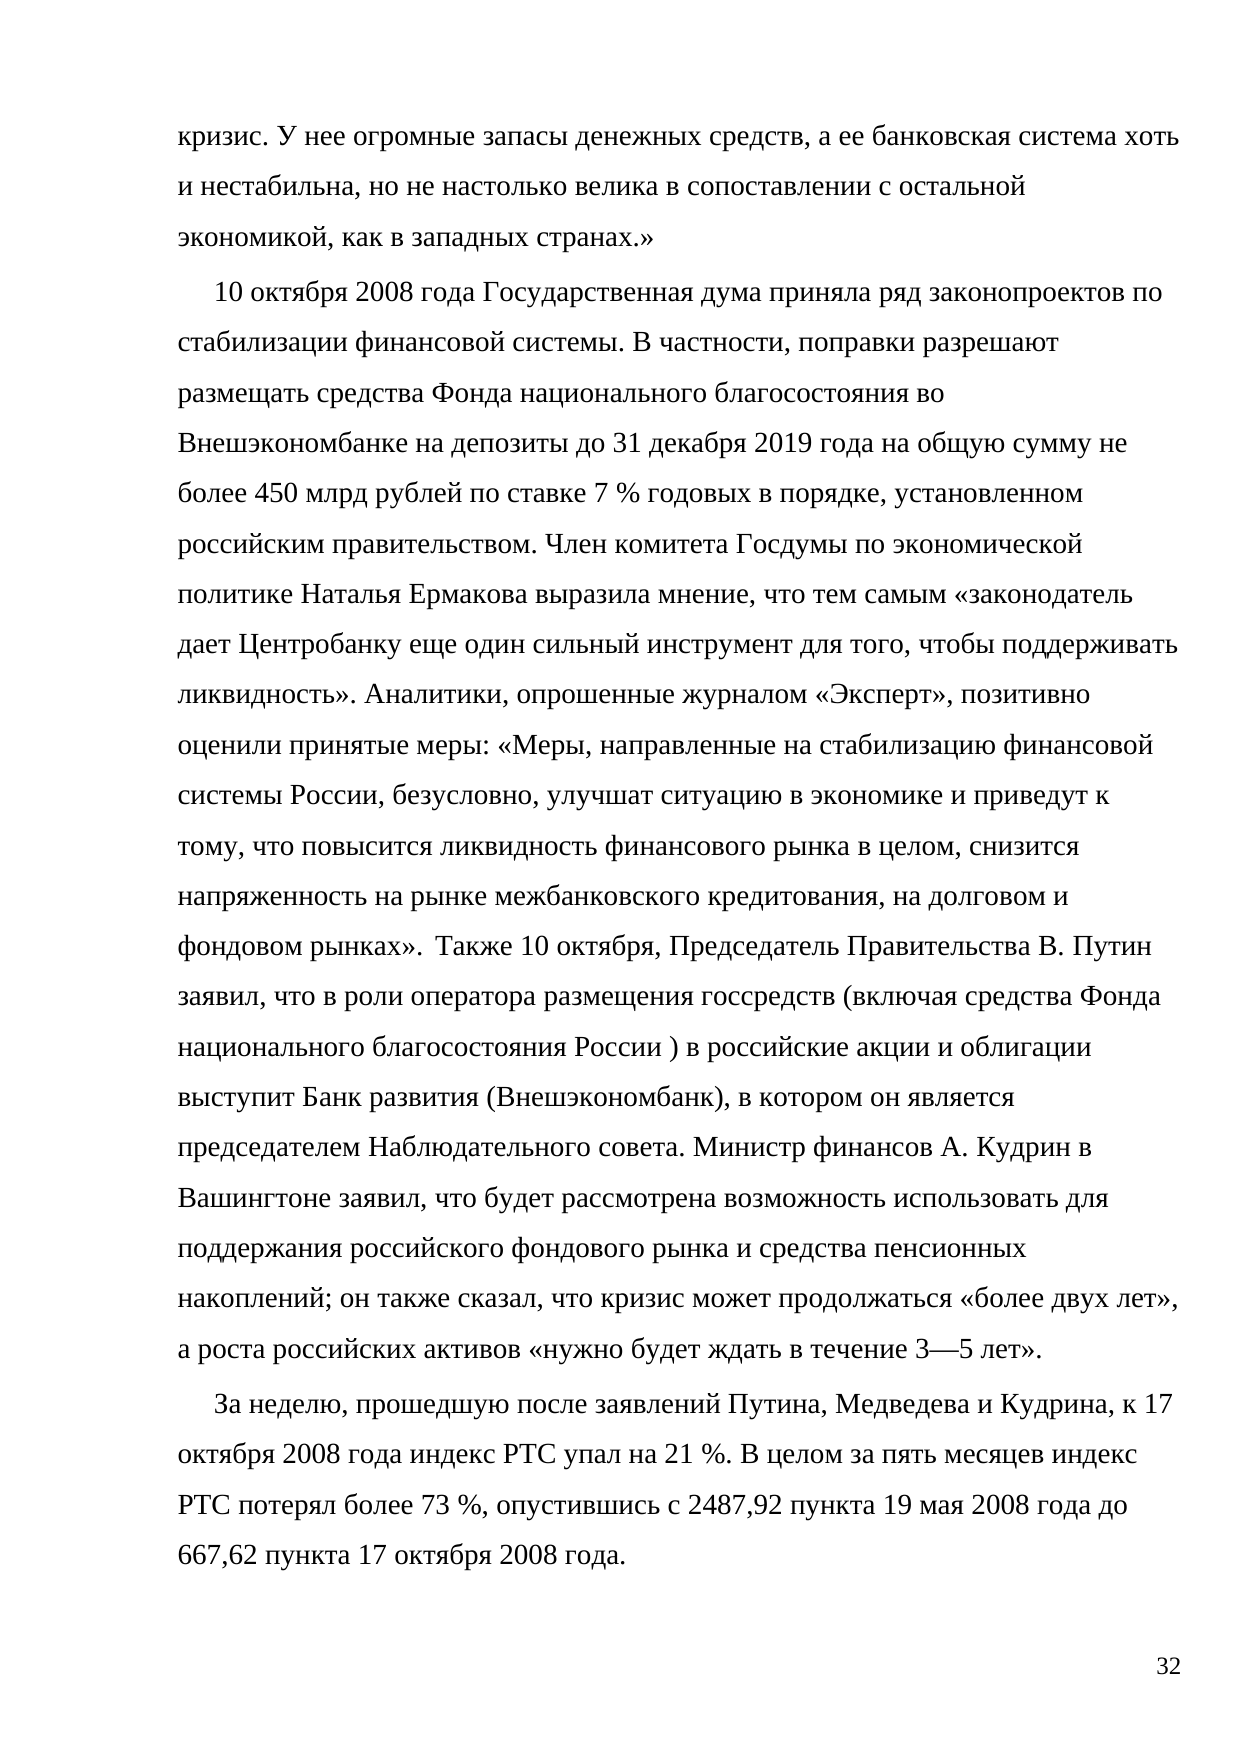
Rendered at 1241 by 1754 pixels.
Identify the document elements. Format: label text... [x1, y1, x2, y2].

text 10 октября 2008 года Государственная дума приняла ряд законопроектов по стабилизации финансовой системы. В частности, поправки разрешают размещать средства Фонда национального благосостояния во Внешэкономбанке на депозиты до 31 декабря 2019 года на общую сумму не более 450 млрд рублей по ставке 7 % годовых в порядке, установленном российским правительством. Член комитета Госдумы по экономической политике Наталья Ермакова выразила мнение, что тем самым «законодатель дает Центробанку еще один сильный инструмент для того, чтобы поддерживать ликвидность». Аналитики, опрошенные журналом «Эксперт», позитивно оценили принятые меры: «Меры, направленные на стабилизацию финансовой системы России, безусловно, улучшат ситуацию в экономике и приведут к тому, что повысится ликвидность финансового рынка в целом, снизится напряженность на рынке межбанковского кредитования, на долговом и фондовом рынках». Также 10 октября, Председатель Правительства В. Путин заявил, что в роли оператора размещения госсредств (включая средства Фонда национального благосостояния России ) в российские акции и облигации выступит Банк развития (Внешэкономбанк), в котором он является председателем Наблюдательного совета. Министр финансов А. Кудрин в Вашингтоне заявил, что будет рассмотрена возможность использовать для поддержания российского фондового рынка и средства пенсионных накоплений; он также сказал, что кризис может продолжаться «более двух лет», а роста российских активов «нужно будет ждать в течение 3—5 лет». [177, 274, 1181, 1364]
text За неделю, прошедшую после заявлений Путина, Медведева и Кудрина, к 17 октября 2008 года индекс РТС упал на 21 %. В целом за пять месяцев индекс РТС потерял более 73 %, опустившись с 2487,92 пункта 19 мая 2008 года до 667,62 пункта 17 октября 2008 года. [177, 1386, 1181, 1571]
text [177, 118, 1181, 252]
